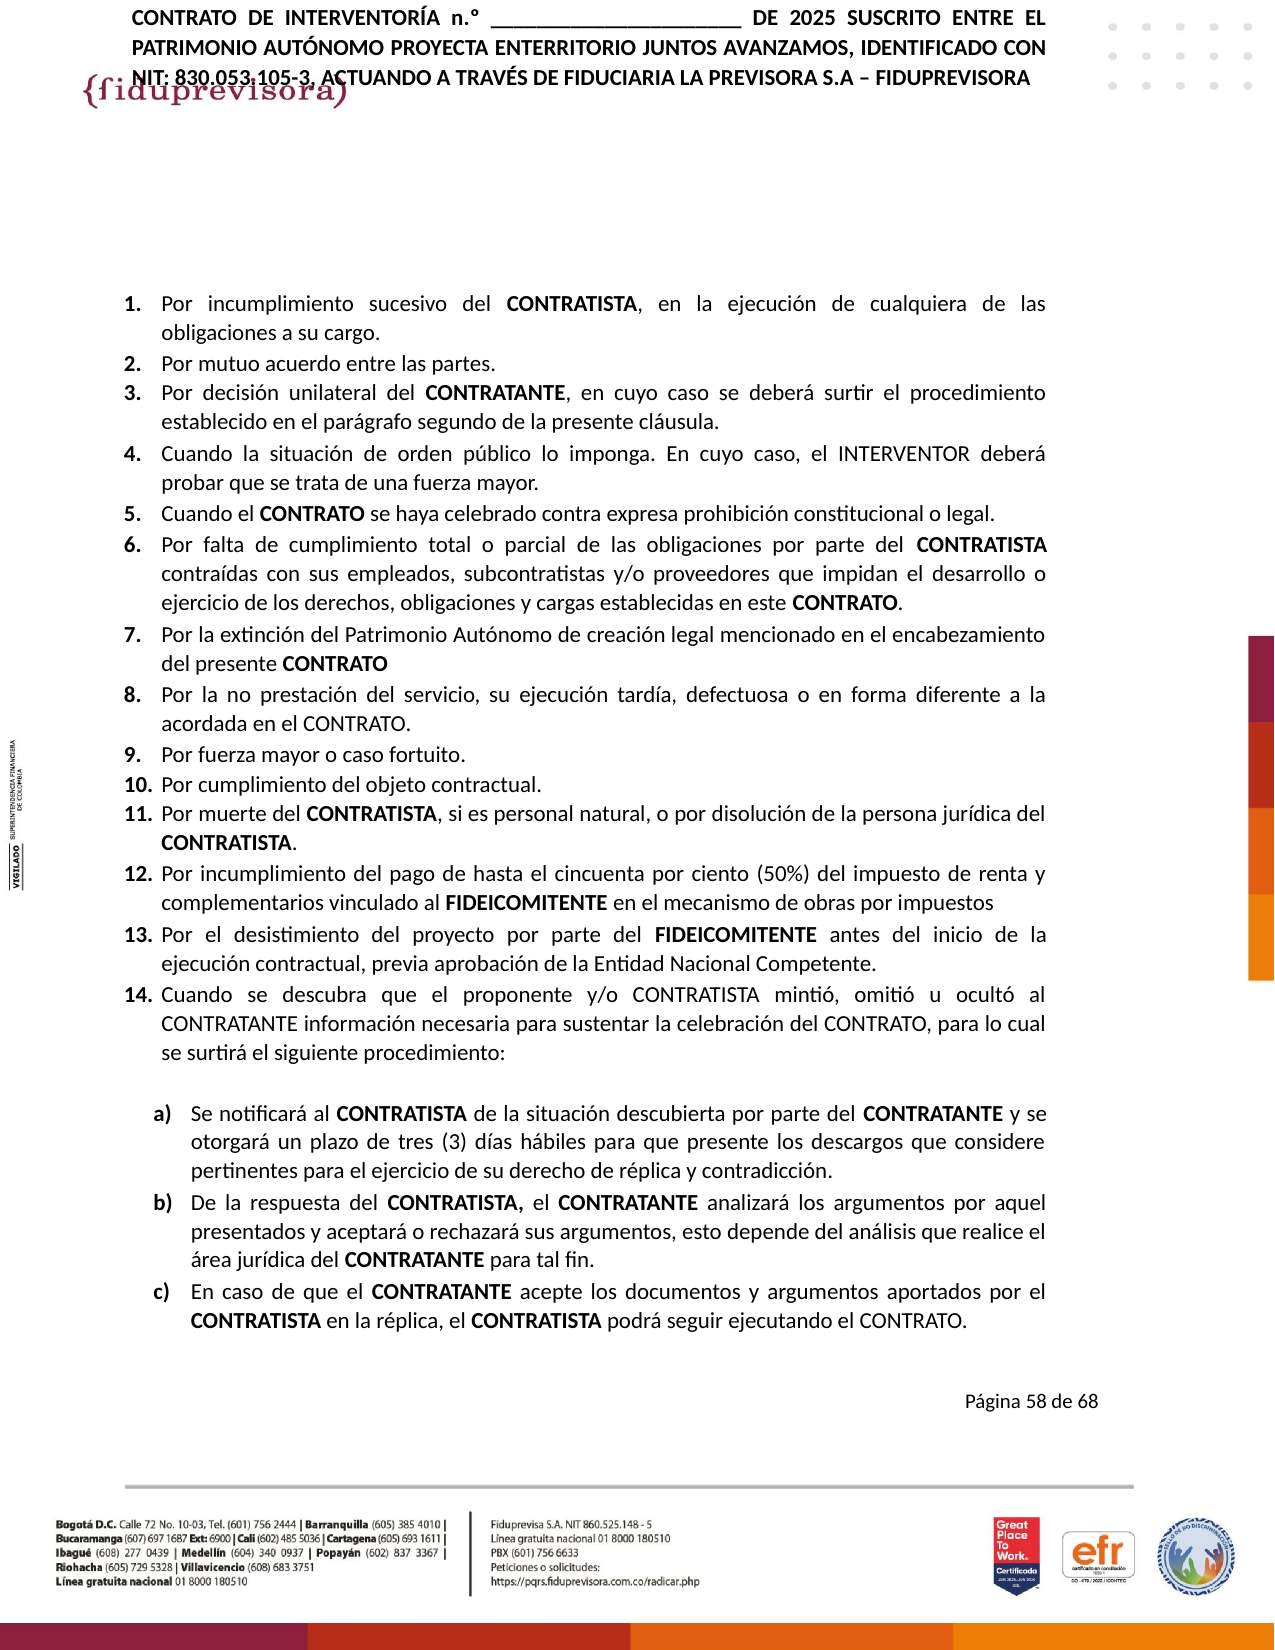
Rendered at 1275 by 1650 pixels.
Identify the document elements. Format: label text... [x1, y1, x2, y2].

list En caso de que el CONTRATANTE acepte los documentos y argumentos aportados por el CONTRATISTA en la réplica, el CONTRATISTA podrá seguir ejecutando el CONTRATO. [153, 1277, 1047, 1334]
list Por mutuo acuerdo entre las partes. [124, 349, 1047, 377]
list Por incumplimiento del pago de hasta el cincuenta por ciento (50%) del impuesto de renta y complementarios vinculado al FIDEICOMITENTE en el mecanismo de obras por impuestos [124, 859, 1047, 916]
list Por el desistimiento del proyecto por parte del FIDEICOMITENTE antes del inicio de la ejecución contractual, previa aprobación de la Entidad Nacional Competente. [124, 920, 1047, 977]
list Por la extinción del Patrimonio Autónomo de creación legal mencionado en el encabezamiento del presente CONTRATO [124, 620, 1047, 677]
list Cuando el CONTRATO se haya celebrado contra expresa prohibición constitucional o legal. [124, 499, 1047, 527]
picture [0, 186, 1274, 1650]
list Cuando la situación de orden público lo imponga. En cuyo caso, el INTERVENTOR deberá probar que se trata de una fuerza mayor. [124, 439, 1047, 496]
list Por decisión unilateral del CONTRATANTE, en cuyo caso se deberá surtir el procedimiento establecido en el parágrafo segundo de la presente cláusula. [124, 378, 1047, 435]
list De la respuesta del CONTRATISTA, el CONTRATANTE analizará los argumentos por aquel presentados y aceptará o rechazará sus argumentos, esto depende del análisis que realice el área jurídica del CONTRATANTE para tal fin. [153, 1188, 1047, 1274]
list Por la no prestación del servicio, su ejecución tardía, defectuosa o en forma diferente a la acordada en el CONTRATO. [124, 680, 1047, 737]
list Por cumplimiento del objeto contractual. [124, 770, 1047, 798]
list Por fuerza mayor o caso fortuito. [124, 741, 1047, 769]
list Por muerte del CONTRATISTA, si es personal natural, o por disolución de la persona jurídica del CONTRATISTA. [124, 799, 1047, 856]
list Cuando se descubra que el proponente y/o CONTRATISTA mintió, omitió u ocultó al CONTRATANTE información necesaria para sustentar la celebración del CONTRATO, para lo cual se surtirá el siguiente procedimiento: [124, 980, 1047, 1066]
list Por incumplimiento sucesivo del CONTRATISTA, en la ejecución de cualquiera de las obligaciones a su cargo. [124, 289, 1047, 346]
list Se notificará al CONTRATISTA de la situación descubierta por parte del CONTRATANTE y se otorgará un plazo de tres (3) días hábiles para que presente los descargos que considere pertinentes para el ejercicio de su derecho de réplica y contradicción. [153, 1099, 1047, 1184]
list Por falta de cumplimiento total o parcial de las obligaciones por parte del CONTRATISTA contraídas con sus empleados, subcontratistas y/o proveedores que impidan el desarrollo o ejercicio de los derechos, obligaciones y cargas establecidas en este CONTRATO. [124, 531, 1047, 616]
picture [0, 3, 1274, 143]
